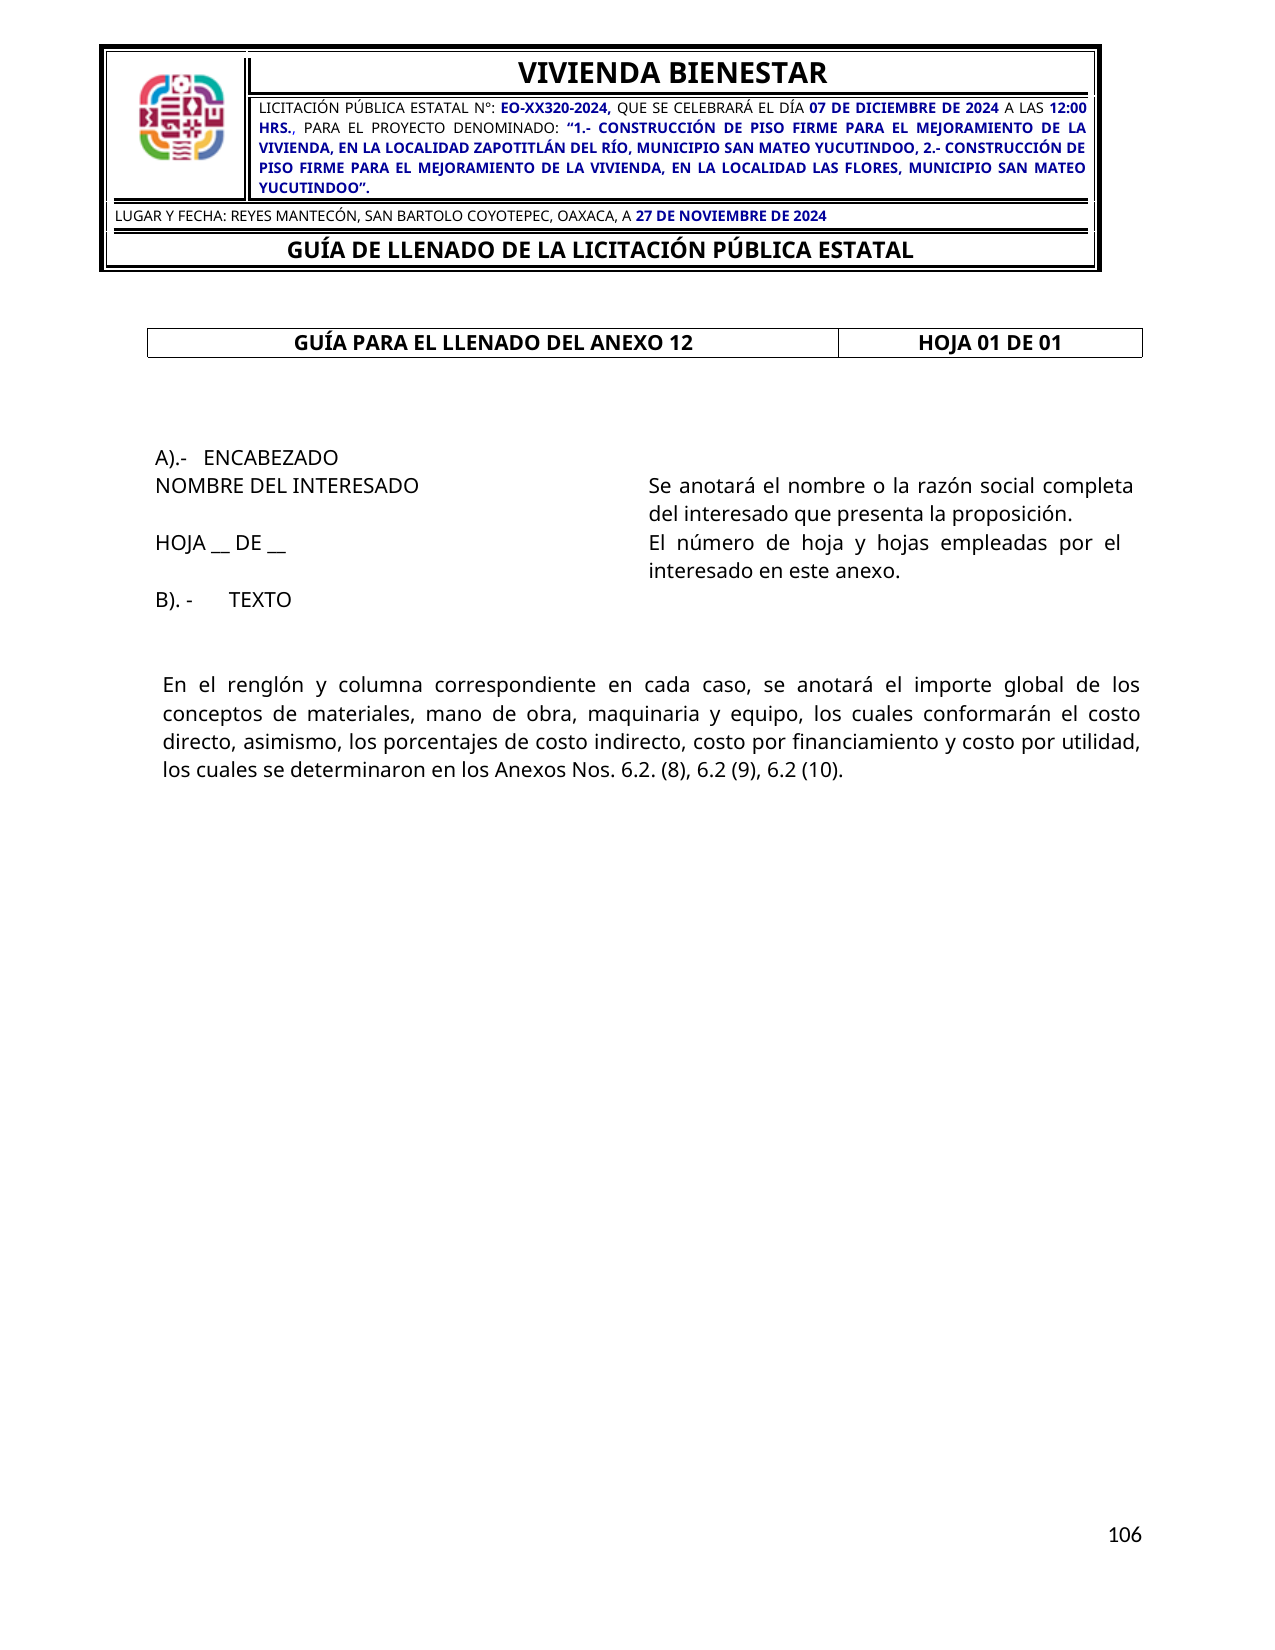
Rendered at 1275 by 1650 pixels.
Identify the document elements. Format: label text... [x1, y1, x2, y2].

text En el renglón y columna correspondiente en cada caso, se anotará el importe global de los conceptos de materiales, mano de obra, maquinaria y equipo, los cuales conformarán el costo directo, asimismo, los porcentajes de costo indirecto, costo por financiamiento y costo por utilidad, los cuales se determinaron en los Anexos Nos. 6.2. (8), 6.2 (9), 6.2 (10). [162, 670, 1142, 784]
picture [128, 66, 235, 166]
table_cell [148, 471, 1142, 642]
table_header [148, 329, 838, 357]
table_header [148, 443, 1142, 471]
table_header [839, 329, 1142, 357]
